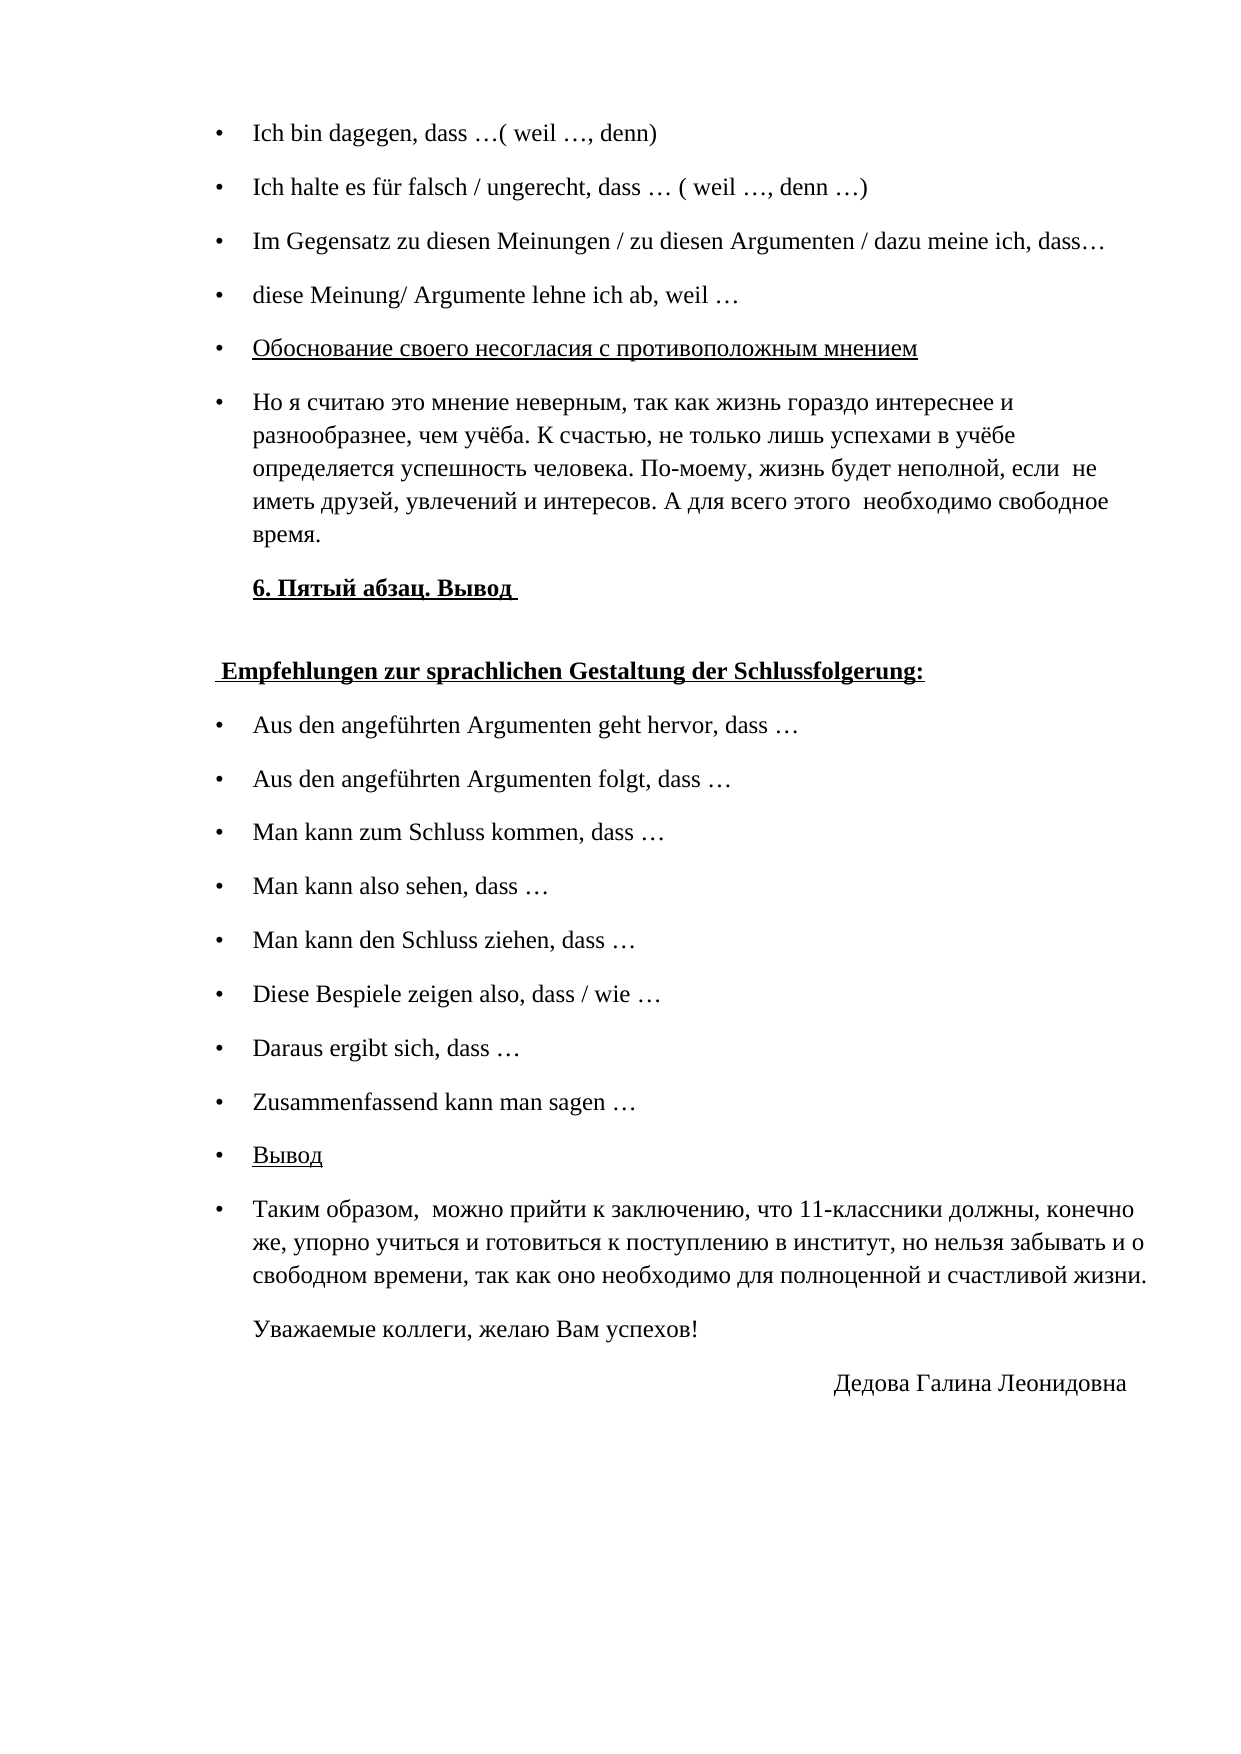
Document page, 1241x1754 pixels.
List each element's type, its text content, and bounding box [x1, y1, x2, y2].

list Обоснование своего несогласия с противоположным мнением [215, 333, 1152, 362]
text Уважаемые коллеги, желаю Вам успехов! [252, 1314, 1152, 1343]
text Дедова Галина Леонидовна [252, 1368, 1152, 1397]
list Im Gegensatz zu diesen Meinungen / zu diesen Argumenten / dazu meine ich, dass… [215, 226, 1152, 254]
list Ich bin dagegen, dass …( weil …, denn) [215, 118, 1152, 147]
list Aus den angeführten Argumenten geht hervor, dass … [215, 710, 1152, 738]
list Но я считаю это мнение неверным, так как жизнь гораздо интереснее и разнообразнее, чем учёба. К счастью, не только лишь успехами в учёбе определяется успешность человека. По-моему, жизнь будет неполной, если не иметь друзей, увлечений и интересов. А для всего этого необходимо свободное время. [215, 387, 1152, 548]
list Daraus ergibt sich, dass … [215, 1033, 1152, 1062]
list Man kann zum Schluss kommen, dass … [215, 817, 1152, 846]
list Таким образом, можно прийти к заключению, что 11-классники должны, конечно же, упорно учиться и готовиться к поступлению в институт, но нельзя забывать и о свободном времени, так как оно необходимо для полноценной и счастливой жизни. [215, 1194, 1152, 1289]
list Ich halte es für falsch / ungerecht, dass … ( weil …, denn …) [215, 172, 1152, 201]
list 6. Пятый абзац. Вывод [252, 573, 1152, 602]
list Aus den angeführten Argumenten folgt, dass … [215, 764, 1152, 792]
list diese Meinung/ Argumente lehne ich ab, weil … [215, 280, 1152, 308]
list Вывод [215, 1141, 1152, 1169]
text Empfehlungen zur sprachlichen Gestaltung der Schlussfolgerung: [215, 656, 1152, 685]
list Diese Bespiele zeigen also, dass / wie … [215, 979, 1152, 1008]
list Man kann den Schluss ziehen, dass … [215, 925, 1152, 954]
list Zusammenfassend kann man sagen … [215, 1087, 1152, 1116]
list Man kann also sehen, dass … [215, 871, 1152, 900]
